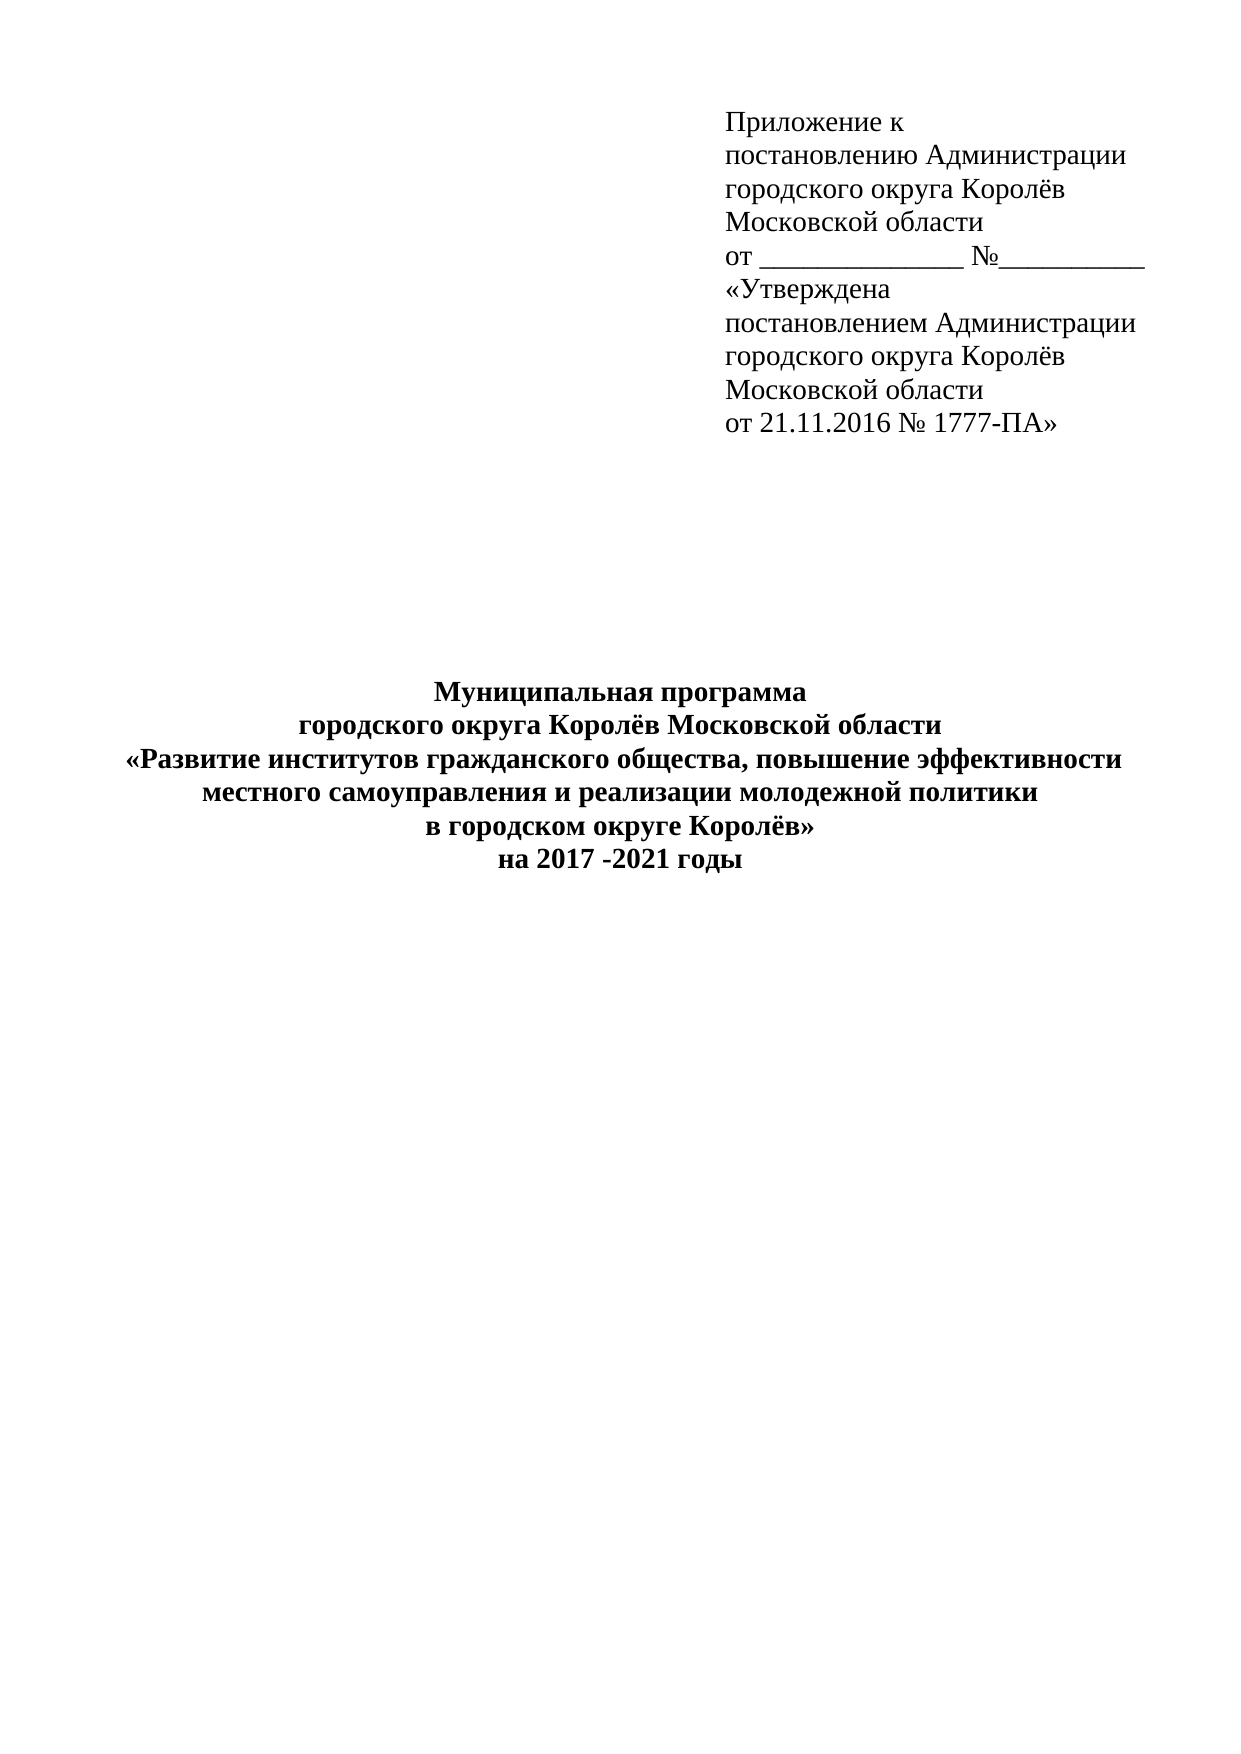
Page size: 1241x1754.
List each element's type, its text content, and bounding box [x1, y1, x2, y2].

text Московской области [75, 204, 1165, 238]
text городского округа Королёв Московской области [75, 707, 1165, 741]
text городского округа Королёв [75, 171, 1165, 204]
text от 21.11.2016 № 1777-ПА» [75, 406, 1165, 439]
text «Развитие институтов гражданского общества, повышение эффективности местного самоуправления и реализации молодежной политики [75, 741, 1165, 808]
text «Утверждена [75, 271, 1165, 305]
text в городском округе Королёв» [75, 808, 1165, 842]
text постановлением Администрации [75, 305, 1165, 338]
text от ______________ №__________ [75, 238, 1165, 271]
text Муниципальная программа [75, 674, 1165, 707]
text Приложение к [75, 104, 1165, 137]
text городского округа Королёв [75, 338, 1165, 372]
text Московской области [75, 372, 1165, 406]
text постановлению Администрации [75, 137, 1165, 171]
text на 2017 -2021 годы [75, 842, 1165, 875]
